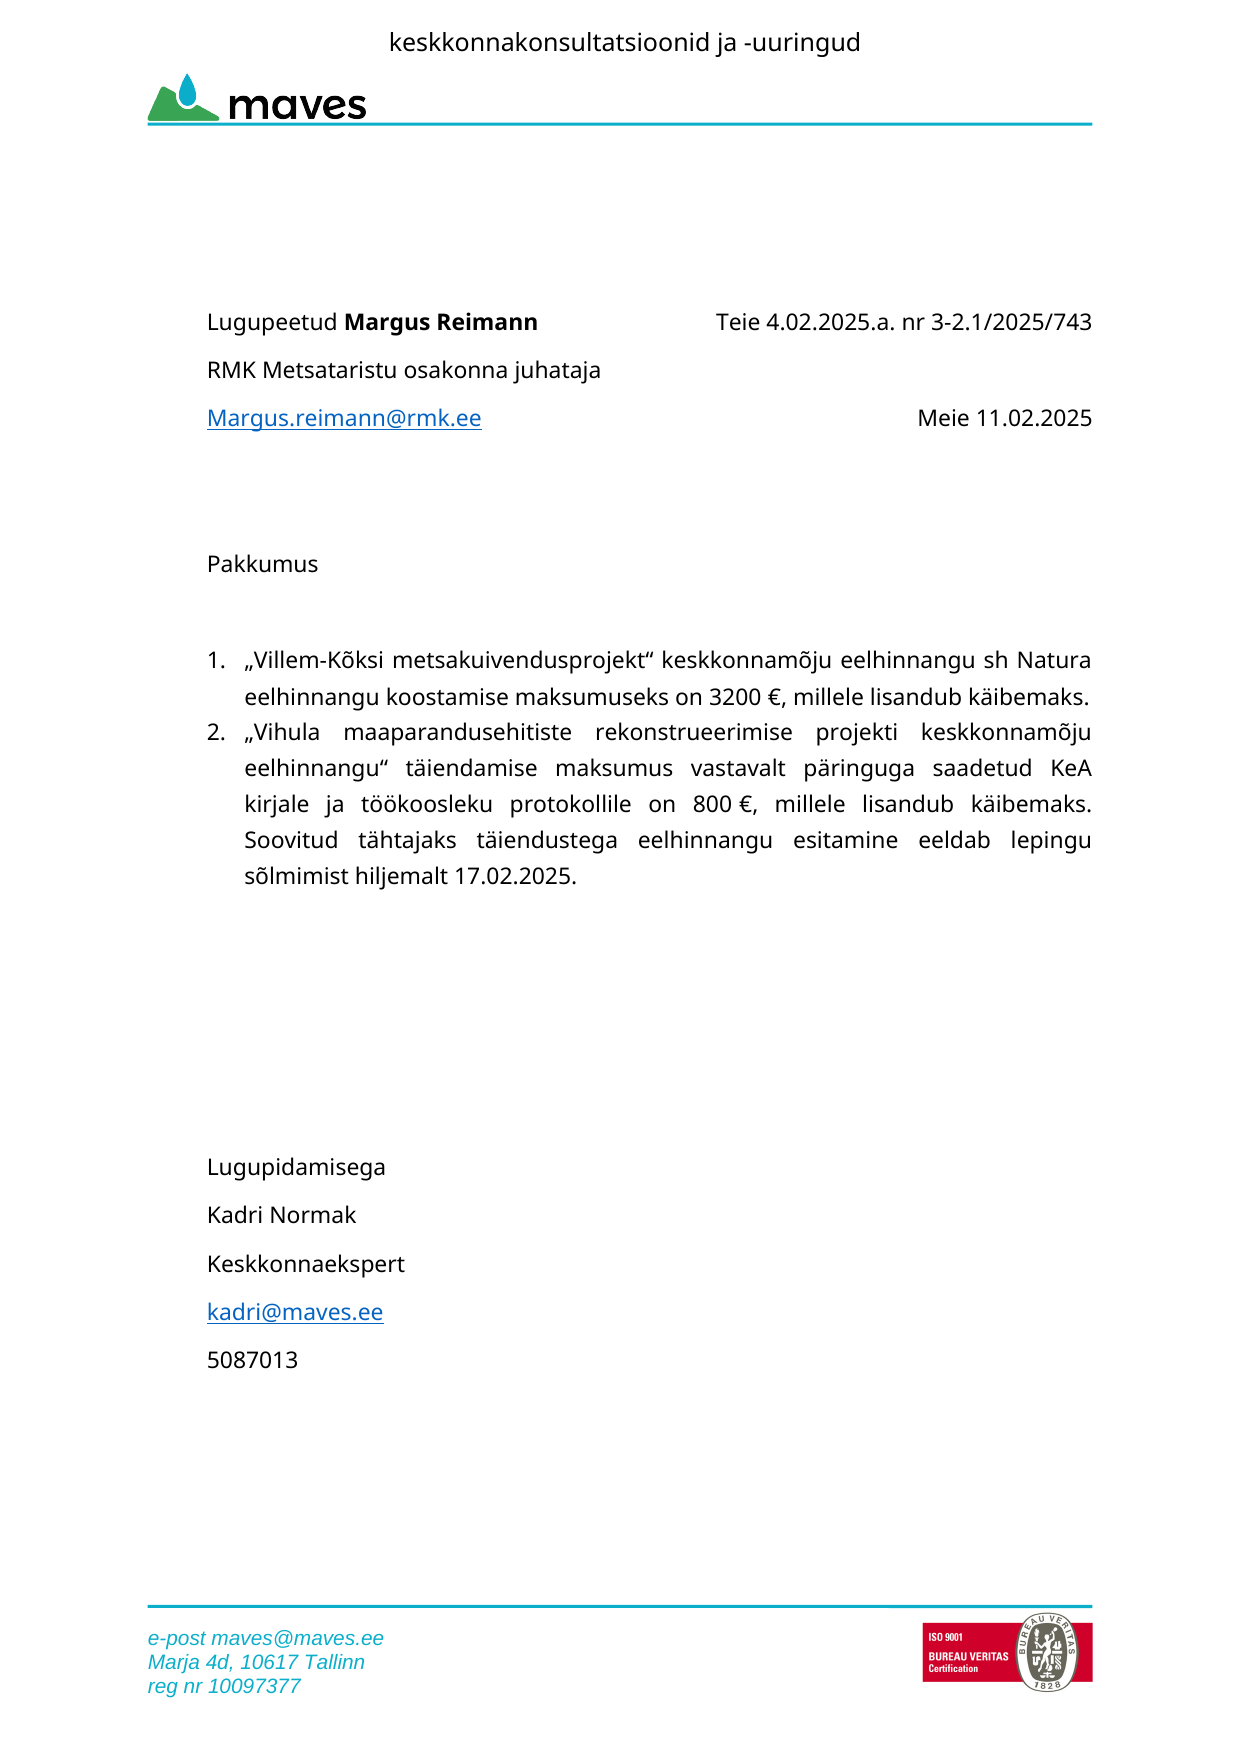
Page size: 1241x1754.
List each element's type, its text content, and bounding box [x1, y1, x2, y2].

text Lugupeetud Margus Reimann Teie 4.02.2025.a. nr 3-2.1/2025/743 [207, 305, 1093, 337]
list „Villem-Kõksi metsakuivendusprojekt“ keskkonnamõju eelhinnangu sh Natura eelhinnangu koostamise maksumuseks on 3200 €, millele lisandub käibemaks. [207, 644, 1093, 712]
picture [922, 1609, 1093, 1696]
text RMK Metsataristu osakonna juhataja [207, 354, 1093, 385]
picture [147, 73, 366, 121]
text kadri@maves.ee [207, 1296, 1093, 1327]
text Keskkonnaekspert [207, 1248, 1093, 1279]
text Pakkumus [207, 548, 1093, 579]
text Lugupidamisega [207, 1151, 1093, 1182]
text Margus.reimann@rmk.ee Meie 11.02.2025 [207, 402, 1093, 433]
text Kadri Normak [207, 1199, 1093, 1230]
list „Vihula maaparandusehitiste rekonstrueerimise projekti keskkonnamõju eelhinnangu“ täiendamise maksumus vastavalt päringuga saadetud KeA kirjale ja töökoosleku protokollile on 800 €, millele lisandub käibemaks. Soovitud tähtajaks täiendustega eelhinnangu esitamine eeldab lepingu sõlmimist hiljemalt 17.02.2025. [207, 716, 1093, 891]
text 5087013 [207, 1344, 1093, 1376]
